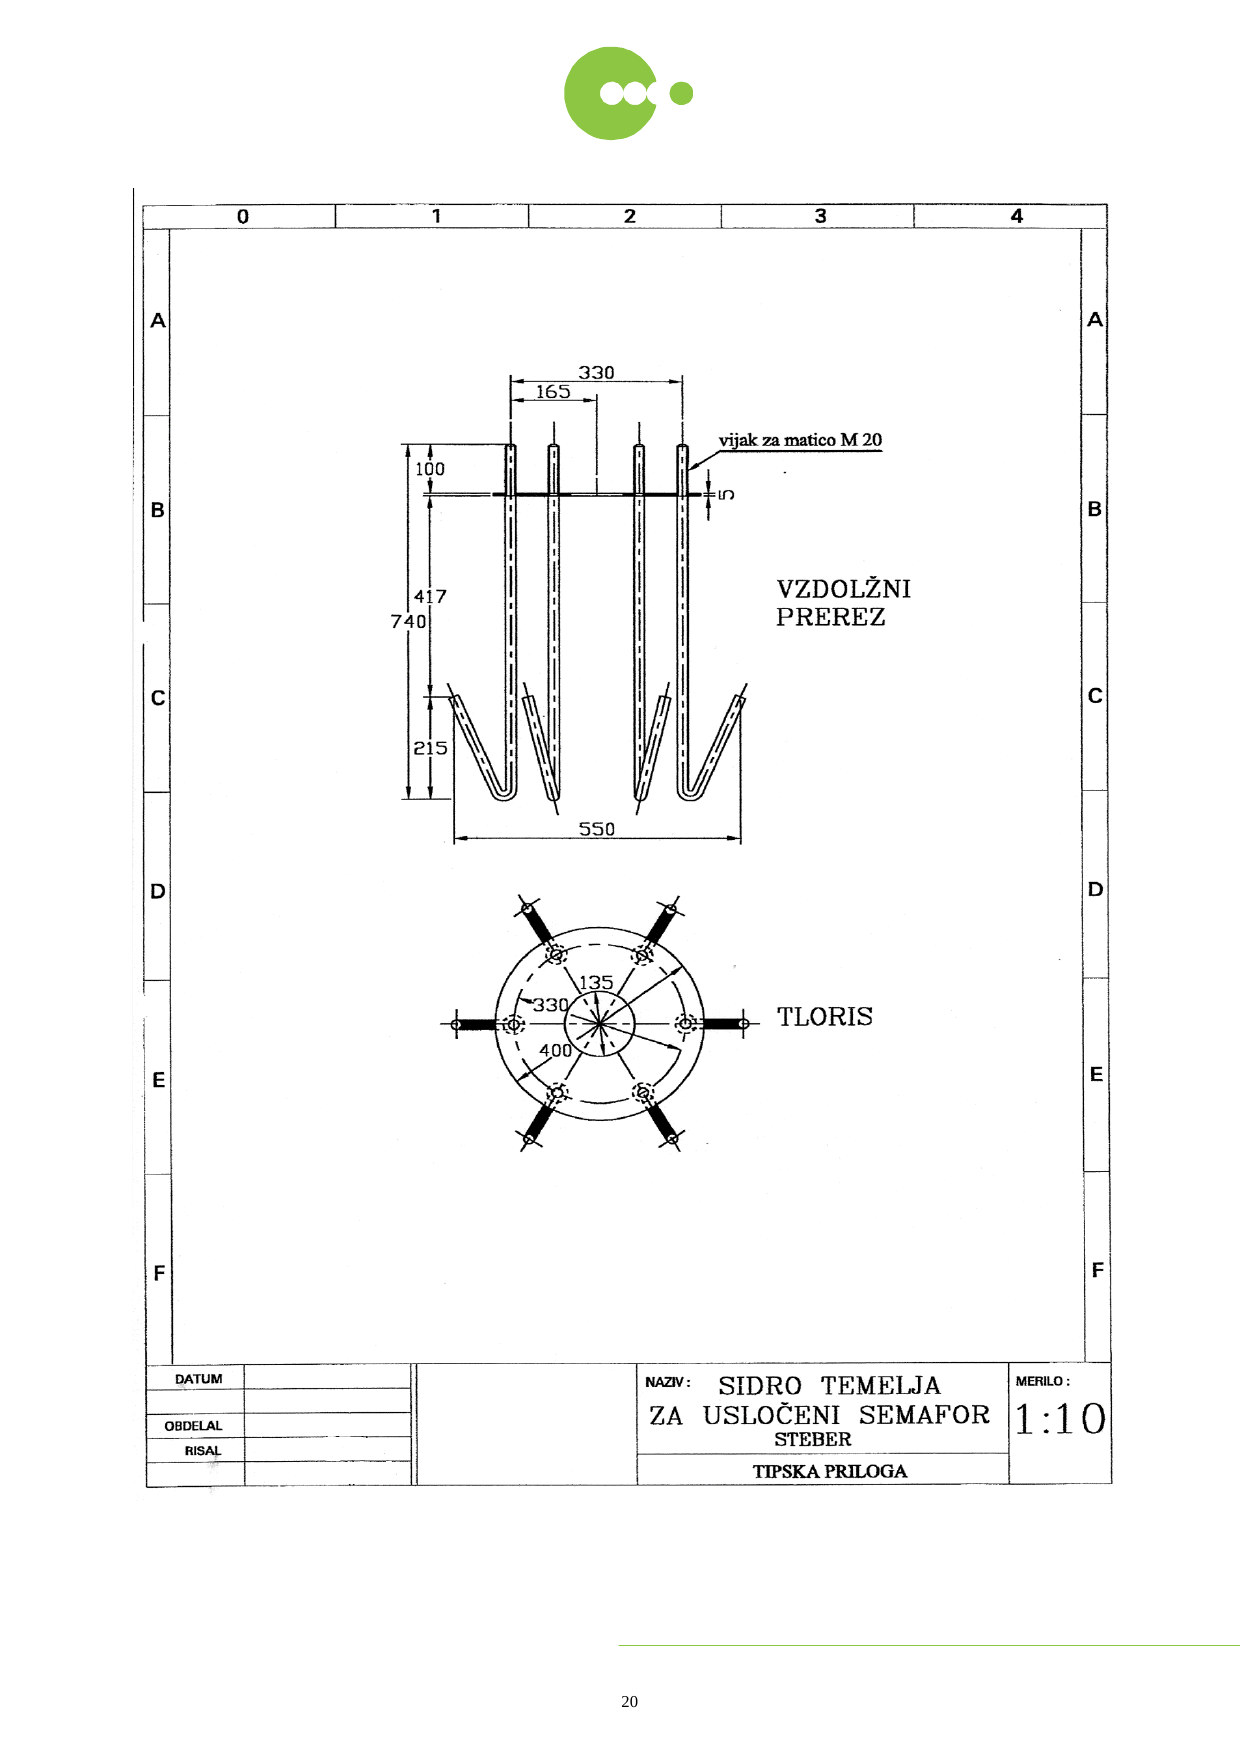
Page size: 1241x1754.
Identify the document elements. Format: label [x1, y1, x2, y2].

picture [132, 188, 1121, 1501]
